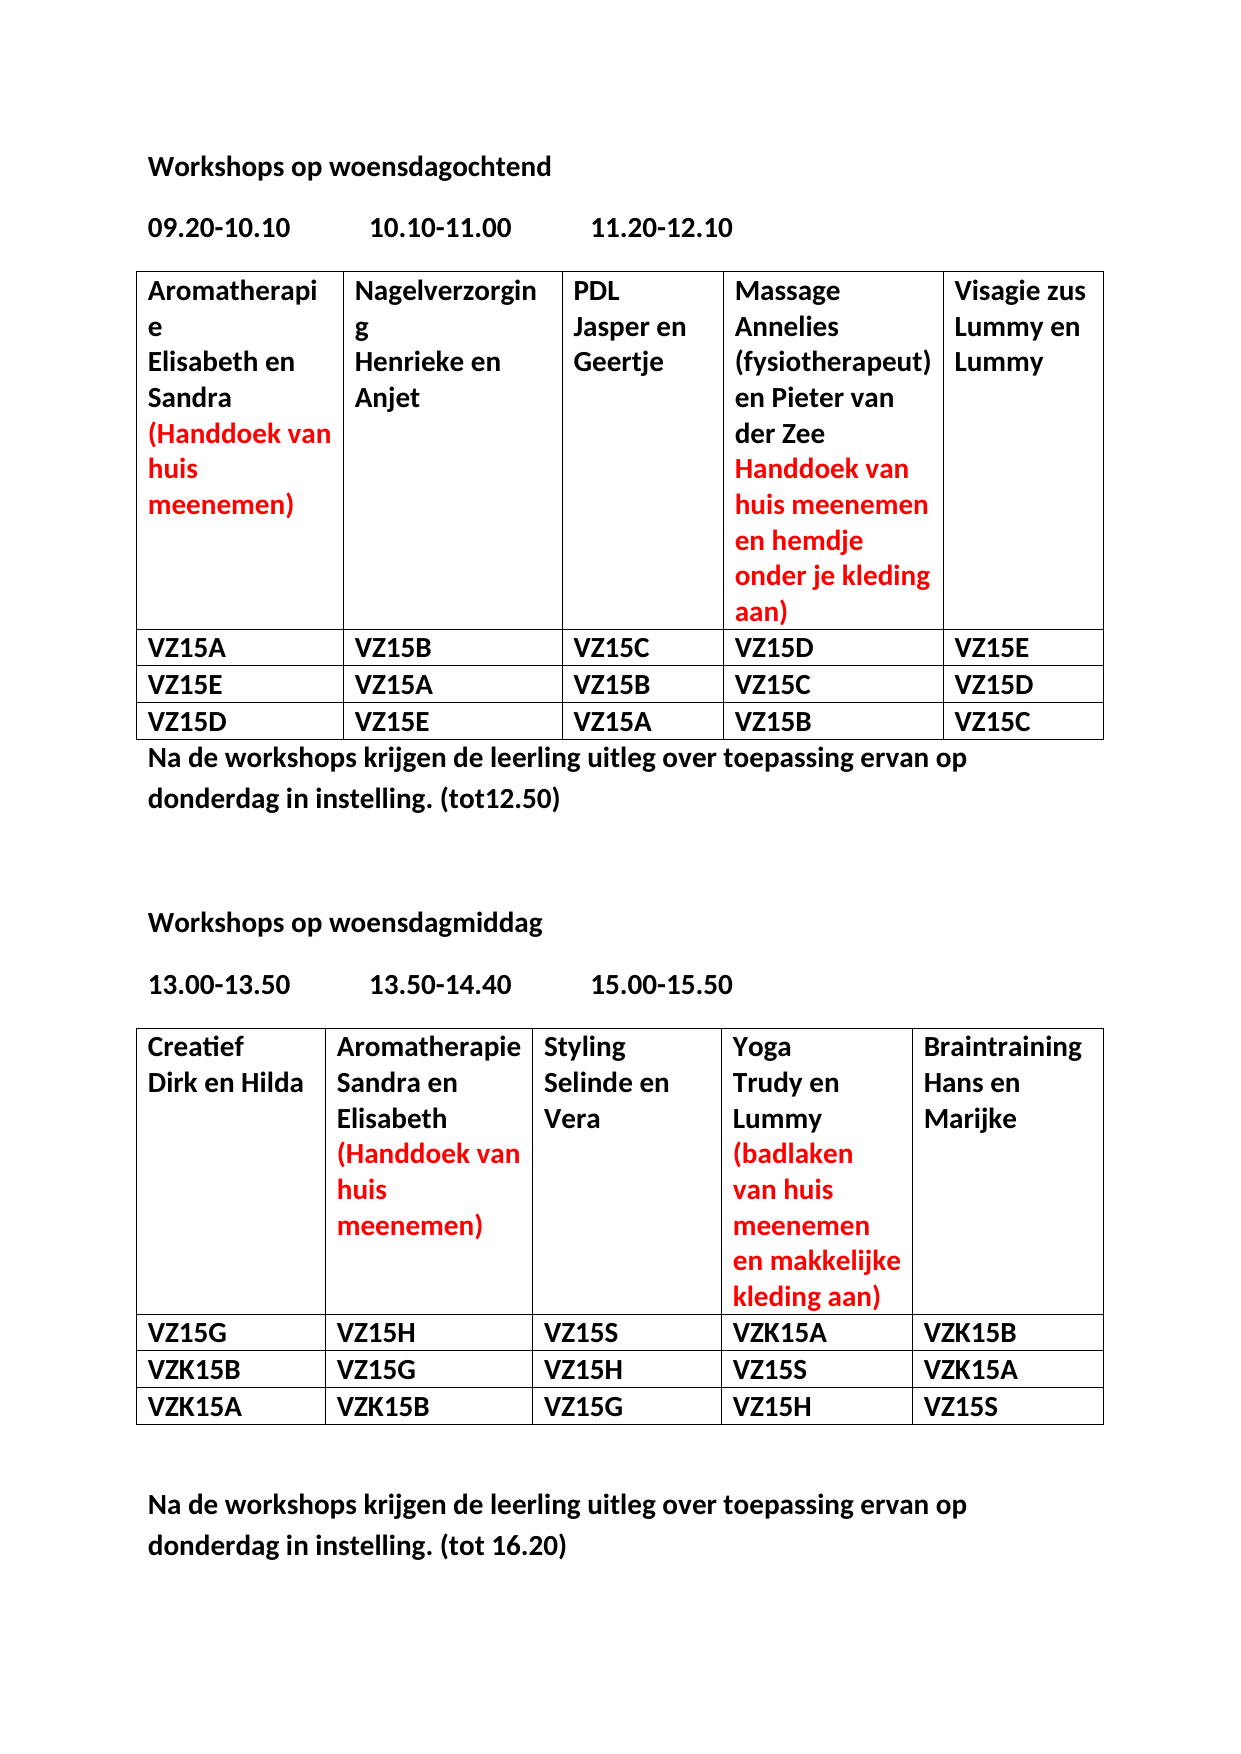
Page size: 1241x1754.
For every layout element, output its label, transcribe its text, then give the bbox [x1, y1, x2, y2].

table_cell VZK15A [137, 1388, 325, 1423]
table_cell VZ15A [137, 630, 343, 665]
table_cell VZ15D [944, 666, 1103, 702]
table_cell VZK15B [326, 1388, 532, 1423]
table_cell VZK15A [913, 1351, 1103, 1387]
text Workshops op woensdagmiddag [148, 904, 1093, 939]
table_cell VZ15G [533, 1388, 721, 1423]
table_header Visagie zus Lummy en Lummy [944, 272, 1103, 628]
table_cell VZ15A [563, 703, 723, 738]
table_cell VZK15B [137, 1351, 325, 1387]
text Na de workshops krijgen de leerling uitleg over toepassing ervan op donderdag in instelling. (tot 16.20) [148, 1486, 1093, 1563]
table_cell VZ15H [722, 1388, 912, 1423]
table_cell VZK15B [913, 1315, 1103, 1350]
text Na de workshops krijgen de leerling uitleg over toepassing ervan op donderdag in instelling. (tot12.50) [148, 740, 1093, 816]
table_cell VZK15A [722, 1315, 912, 1350]
table_cell VZ15B [563, 666, 723, 702]
table_cell VZ15S [913, 1388, 1103, 1423]
table_header PDL Jasper en Geertje [563, 272, 723, 628]
table_cell VZ15S [533, 1315, 721, 1350]
table_cell VZ15A [344, 666, 562, 702]
table_cell VZ15C [724, 666, 943, 702]
table_cell VZ15H [533, 1351, 721, 1387]
table_header Nagelverzorging Henrieke en Anjet [344, 272, 562, 628]
table_cell VZ15E [344, 703, 562, 738]
table_cell VZ15C [944, 703, 1103, 738]
table_cell VZ15G [326, 1351, 532, 1387]
table_header Massage Annelies (fysiotherapeut) en Pieter van der Zee Handdoek van huis meenemen en hemdje onder je kleding aan) [724, 272, 943, 628]
table_header Aromatherapie Sandra en Elisabeth (Handdoek van huis meenemen) [326, 1029, 532, 1313]
text Workshops op woensdagochtend [148, 148, 1093, 183]
text 09.20-10.10 10.10-11.00 11.20-12.10 [148, 209, 1093, 245]
table_cell VZ15E [137, 666, 343, 702]
table_cell VZ15D [137, 703, 343, 738]
table_header Yoga Trudy en Lummy (badlaken van huis meenemen en makkelijke kleding aan) [722, 1029, 912, 1313]
table_header Creatief Dirk en Hilda [137, 1029, 325, 1313]
text 13.00-13.50 13.50-14.40 15.00-15.50 [148, 966, 1093, 1001]
table_cell VZ15S [722, 1351, 912, 1387]
table_cell VZ15G [137, 1315, 325, 1350]
table_cell VZ15H [326, 1315, 532, 1350]
table_header Braintraining Hans en Marijke [913, 1029, 1103, 1313]
table_header Aromatherapie Elisabeth en Sandra (Handdoek van huis meenemen) [137, 272, 343, 628]
table_cell VZ15B [344, 630, 562, 665]
table_cell VZ15E [944, 630, 1103, 665]
table_cell VZ15C [563, 630, 723, 665]
table_cell VZ15D [724, 630, 943, 665]
table_header Styling Selinde en Vera [533, 1029, 721, 1313]
table_cell VZ15B [724, 703, 943, 738]
